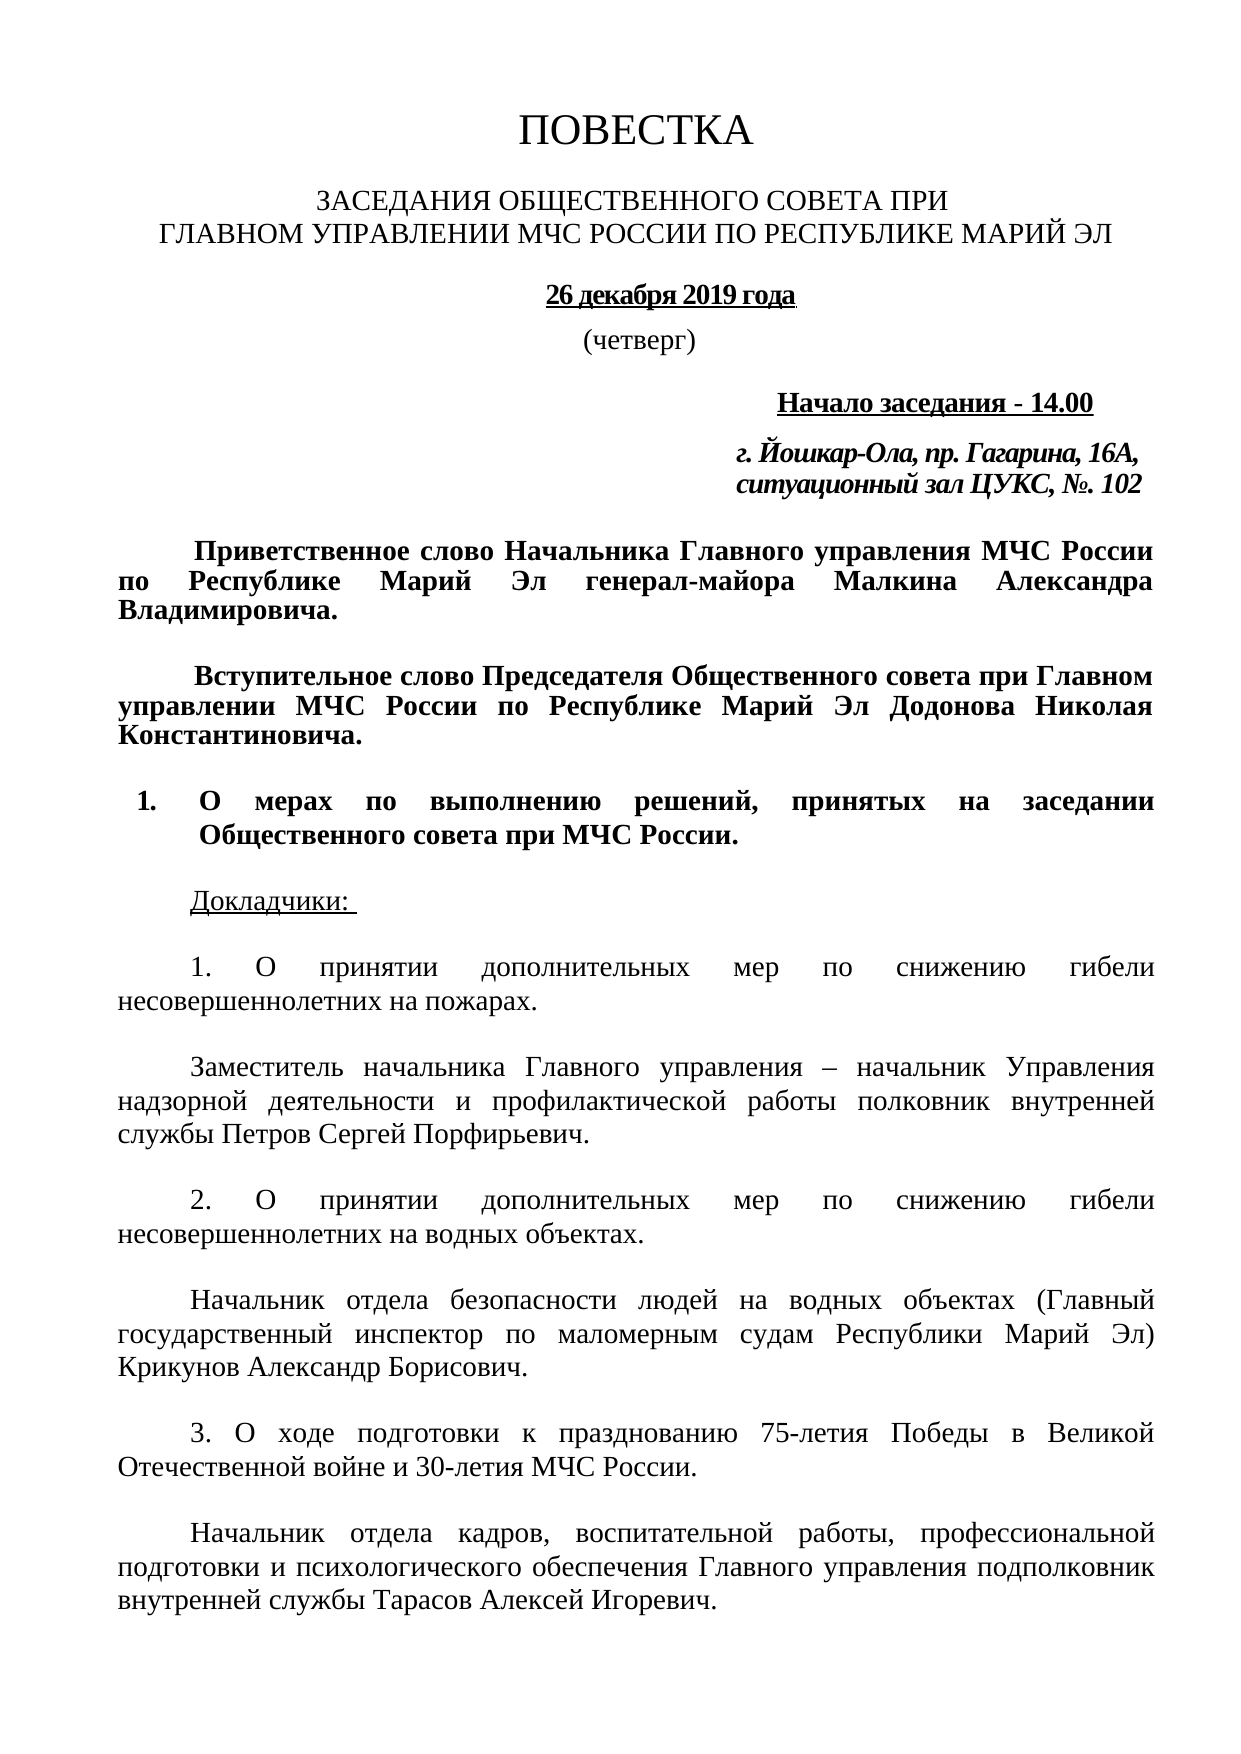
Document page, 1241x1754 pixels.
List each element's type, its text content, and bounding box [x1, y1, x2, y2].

text Начальник отдела кадров, воспитательной работы, профессиональной подготовки и психологического обеспечения Главного управления подполковник внутренней службы Тарасов Алексей Игоревич. [117, 1516, 1156, 1616]
text Заместитель начальника Главного управления – начальник Управления надзорной деятельности и профилактической работы полковник внутренней службы Петров Сергей Порфирьевич. [117, 1049, 1156, 1150]
text Приветственное слово Начальника Главного управления МЧС России по Республике Марий Эл генерал-майора Малкина Александра Владимировича. [118, 537, 1154, 625]
text 26 декабря 2019 года [545, 277, 1156, 311]
text 1. О принятии дополнительных мер по снижению гибели несовершеннолетних на пожарах. [117, 950, 1156, 1017]
text ПОВЕСТКА [116, 103, 1156, 154]
text ЗАСЕДАНИЯ ОБЩЕСТВЕННОГО СОВЕТА ПРИ ГЛАВНОМ УПРАВЛЕНИИ МЧС РОССИИ ПО РЕСПУБЛИКЕ МАРИЙ ЭЛ [116, 183, 1156, 250]
text г. Йошкар-Ола, пр. Гагарина, 16А, ситуационный зал ЦУКС, №. 102 [736, 437, 1156, 500]
text Начало заседания - 14.00 [777, 385, 1156, 419]
text 2. О принятии дополнительных мер по снижению гибели несовершеннолетних на водных объектах. [117, 1183, 1156, 1250]
text 3. О ходе подготовки к празднованию 75-летия Победы в Великой Отечественной войне и 30-летия МЧС России. [117, 1416, 1156, 1483]
text Начальник отдела безопасности людей на водных объектах (Главный государственный инспектор по маломерным судам Республики Марий Эл) Крикунов Александр Борисович. [117, 1283, 1156, 1383]
text Докладчики: [117, 883, 1156, 917]
text Вступительное слово Председателя Общественного совета при Главном управлении МЧС России по Республике Марий Эл Додонова Николая Константиновича. [118, 662, 1154, 750]
text 1. О мерах по выполнению решений, принятых на заседании Общественного совета при МЧС России. [136, 784, 1156, 851]
text (четверг) [583, 322, 1156, 355]
